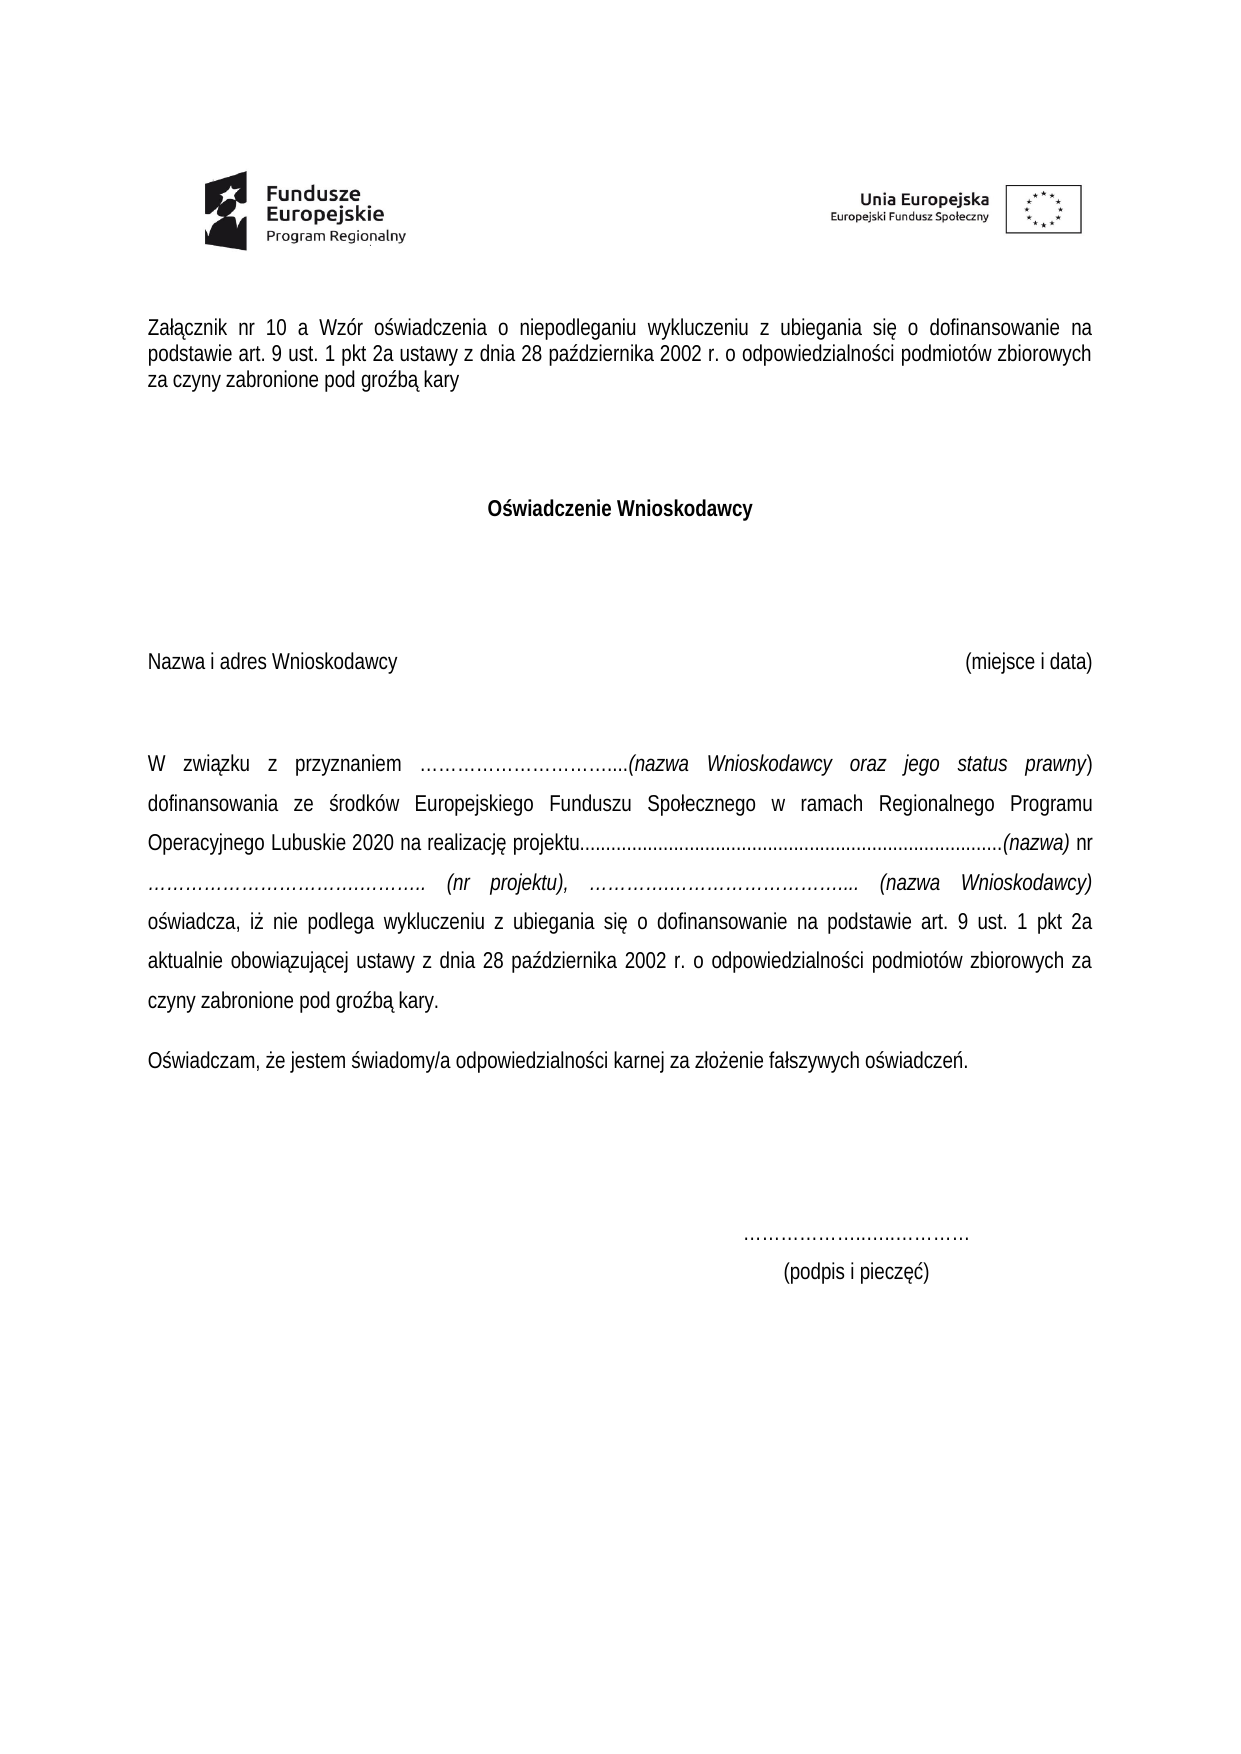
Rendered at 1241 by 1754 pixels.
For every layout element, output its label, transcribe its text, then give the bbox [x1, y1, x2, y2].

text Oświadczenie Wnioskodawcy [148, 495, 1093, 521]
picture [147, 147, 1153, 290]
text Załącznik nr 10 a Wzór oświadczenia o niepodleganiu wykluczeniu z ubiegania się o dofinansowanie na podstawie art. 9 ust. 1 pkt 2a ustawy z dnia 28 października 2002 r. o odpowiedzialności podmiotów zbiorowych za czyny zabronione pod groźbą kary [148, 314, 1093, 393]
text (podpis i pieczęć) [221, 1258, 1093, 1284]
text W związku z przyznaniem …………………………....(nazwa Wnioskodawcy oraz jego status prawny) dofinansowania ze środków Europejskiego Funduszu Społecznego w ramach Regionalnego Programu Operacyjnego Lubuskie 2020 na realizację projektu.................................................................................(nazwa) nr …………………………….……….. (nr projektu), ………….……………………….... (nazwa Wnioskodawcy) oświadcza, iż nie podlega wykluczeniu z ubiegania się o dofinansowanie na podstawie art. 9 ust. 1 pkt 2a aktualnie obowiązującej ustawy z dnia 28 października 2002 r. o odpowiedzialności podmiotów zbiorowych za czyny zabronione pod groźbą kary. [148, 750, 1093, 1013]
text ………………..…..………… [221, 1218, 1093, 1245]
text Nazwa i adres Wnioskodawcy (miejsce i data) [148, 648, 1093, 674]
text Oświadczam, że jestem świadomy/a odpowiedzialności karnej za złożenie fałszywych oświadczeń. [148, 1047, 1093, 1074]
